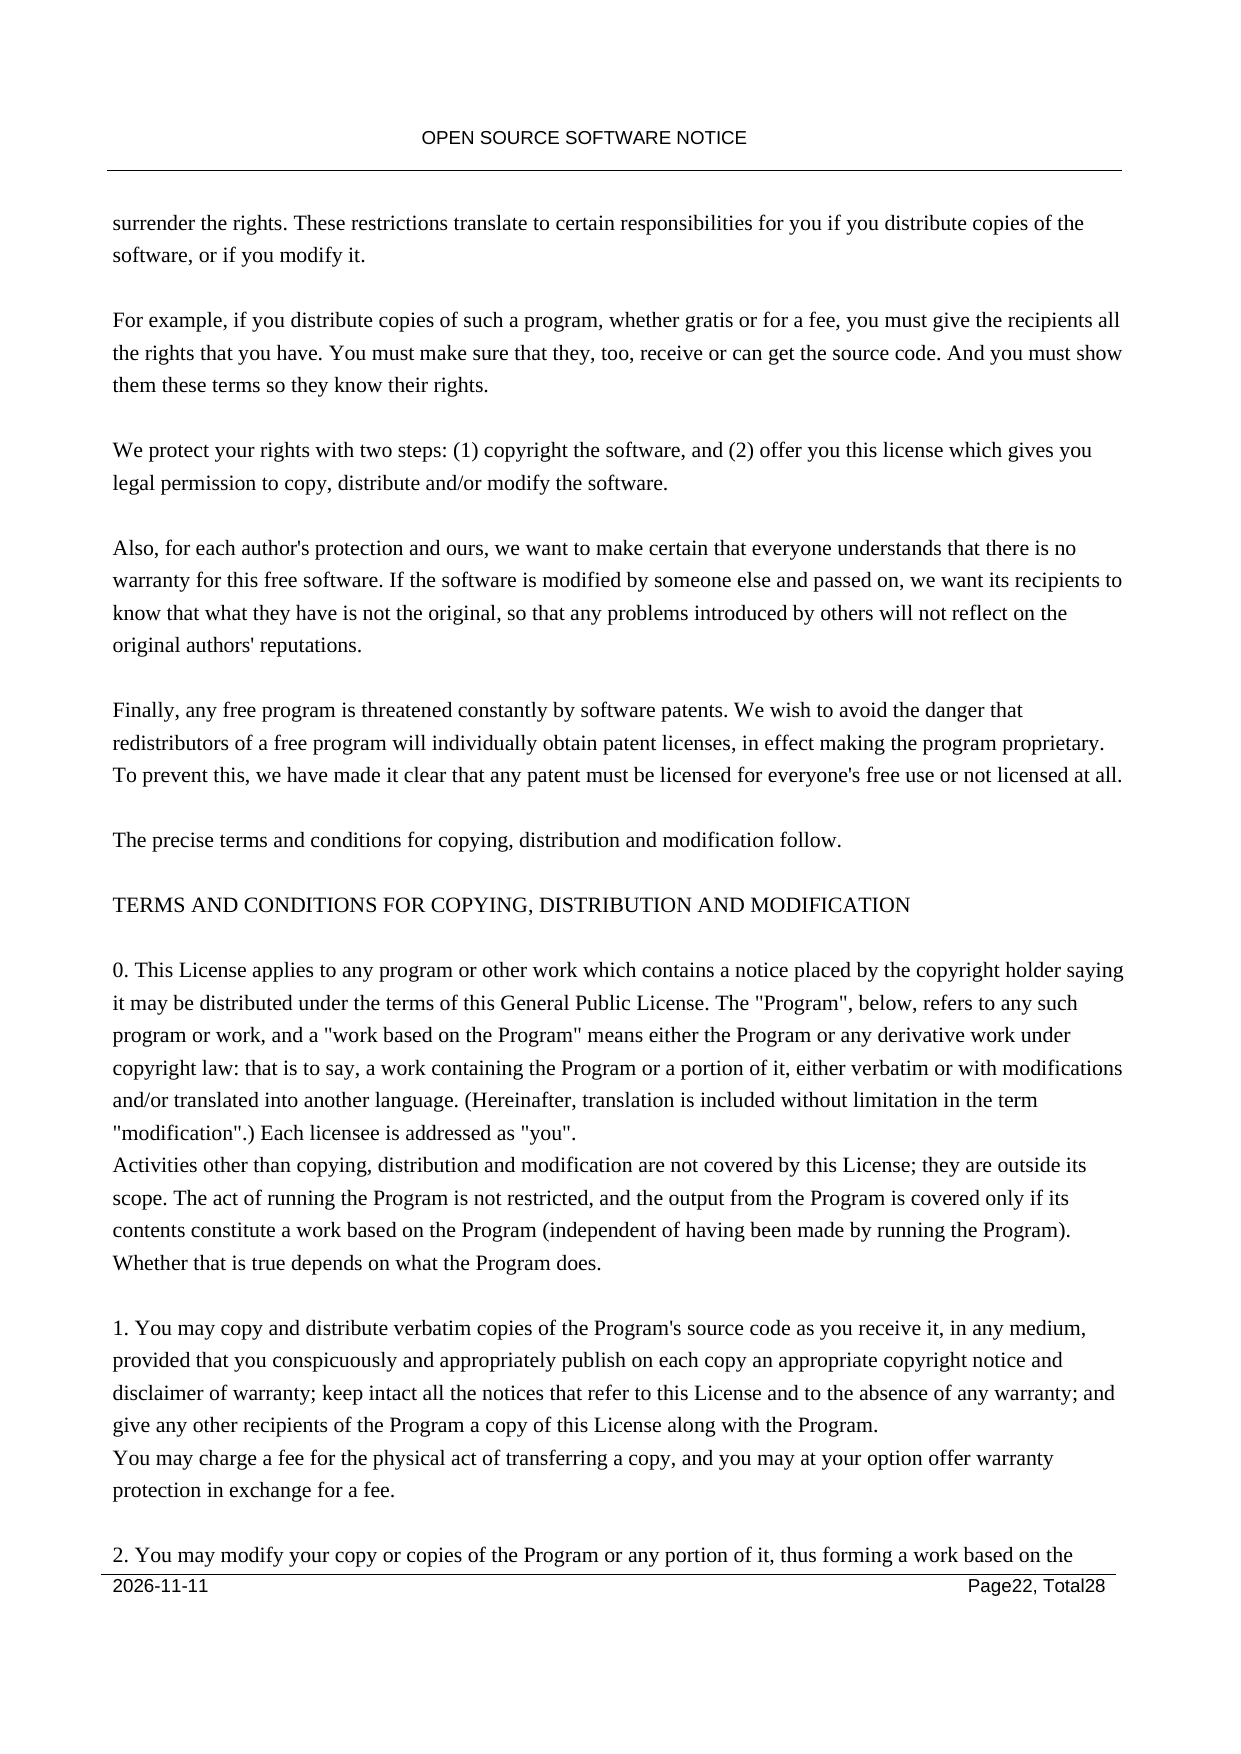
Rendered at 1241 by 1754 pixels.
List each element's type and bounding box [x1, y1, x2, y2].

text [112, 206, 1128, 1571]
